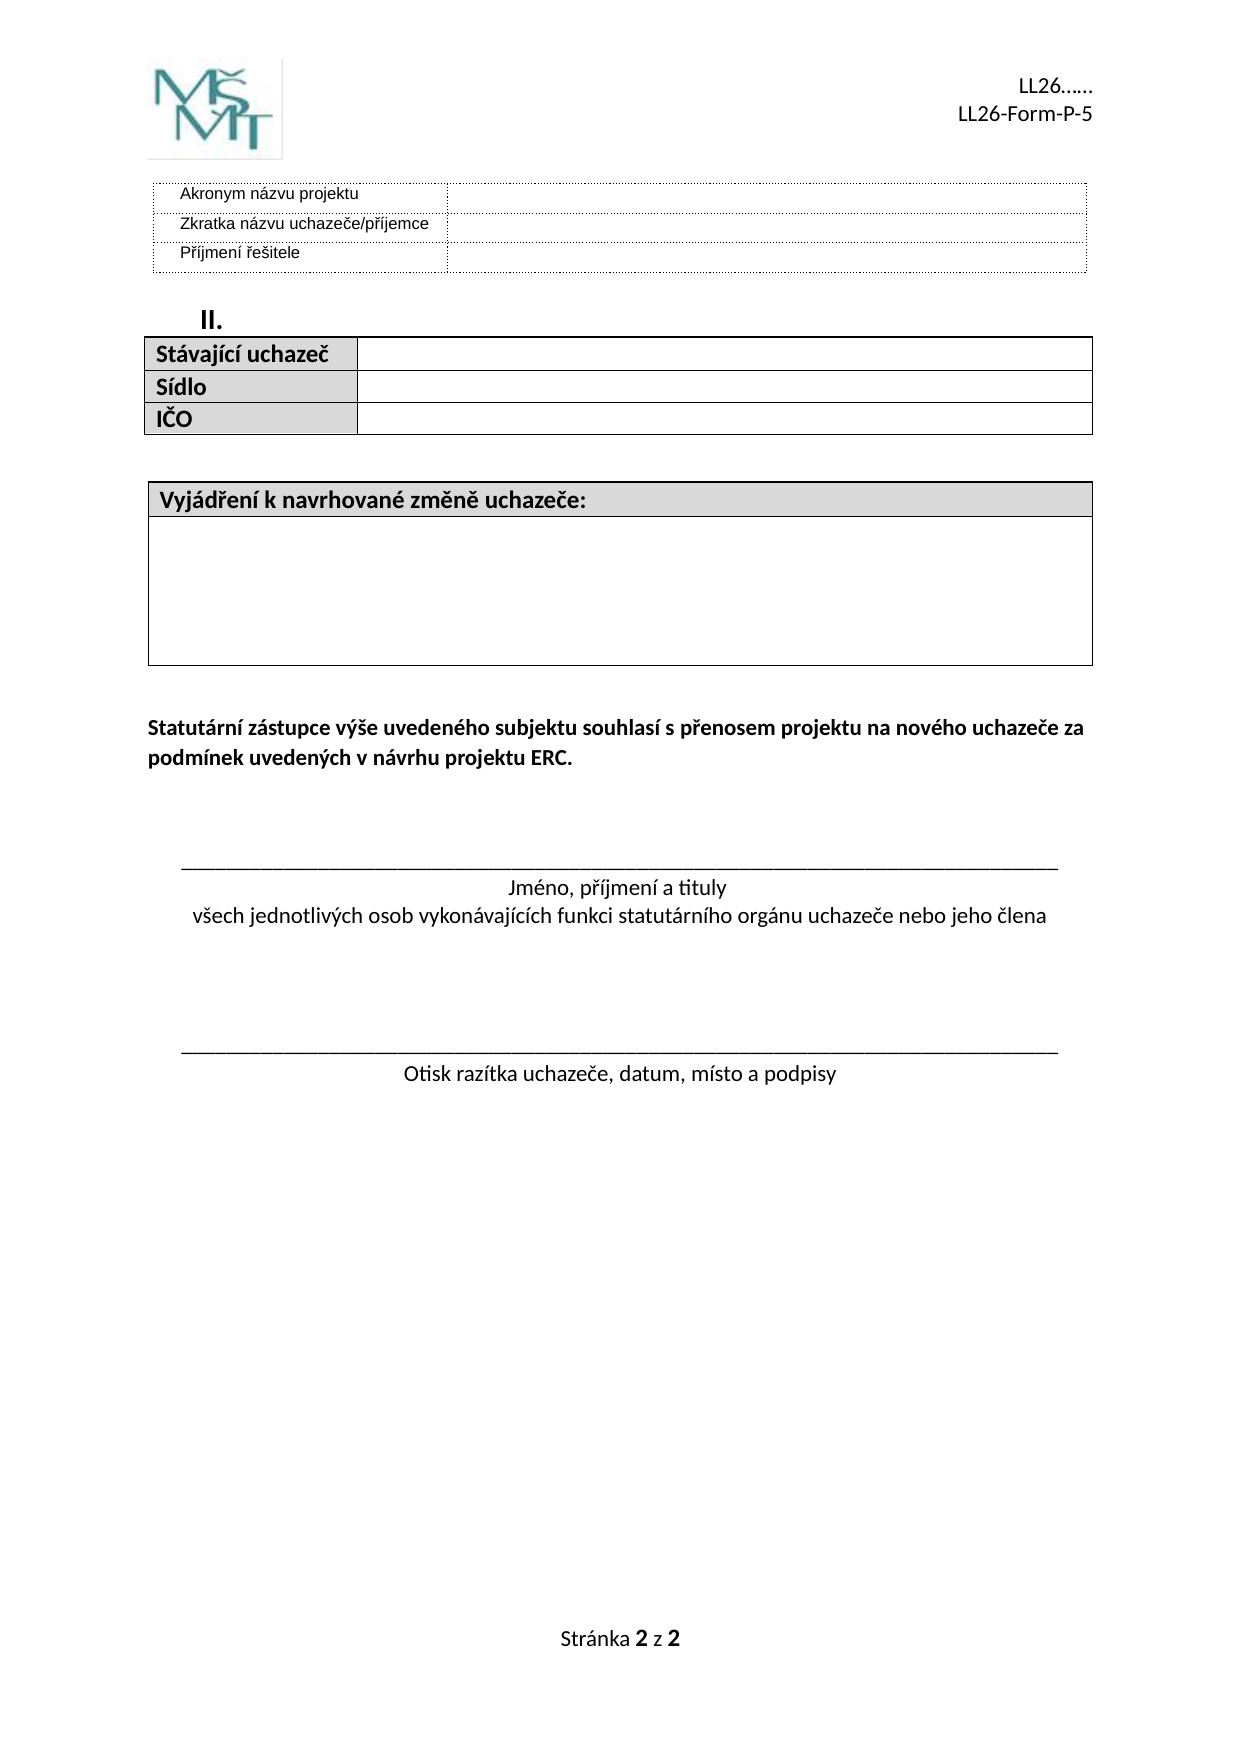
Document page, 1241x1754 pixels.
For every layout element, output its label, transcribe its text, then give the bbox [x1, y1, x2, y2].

table_cell Sídlo [145, 371, 357, 402]
picture [147, 58, 284, 161]
text Statutární zástupce výše uvedeného subjektu souhlasí s přenosem projektu na nového uchazeče za podmínek uvedených v návrhu projektu ERC. [148, 713, 1093, 771]
table_cell IČO [145, 403, 357, 433]
title _____________________________________________________________________________ Jméno, příjmení a tituly všech jednotlivých osob vykonávajících funkci statutárního orgánu uchazeče nebo jeho člena [148, 845, 1093, 929]
table_header Stávající uchazeč [145, 338, 357, 370]
table_header [358, 338, 1092, 370]
table_header Vyjádření k navrhované změně uchazeče: [149, 483, 1092, 516]
text _____________________________________________________________________________ Otisk razítka uchazeče, datum, místo a podpisy [148, 1029, 1093, 1087]
table_cell [358, 403, 1092, 433]
table_cell [149, 517, 1092, 665]
table_cell [358, 371, 1092, 402]
